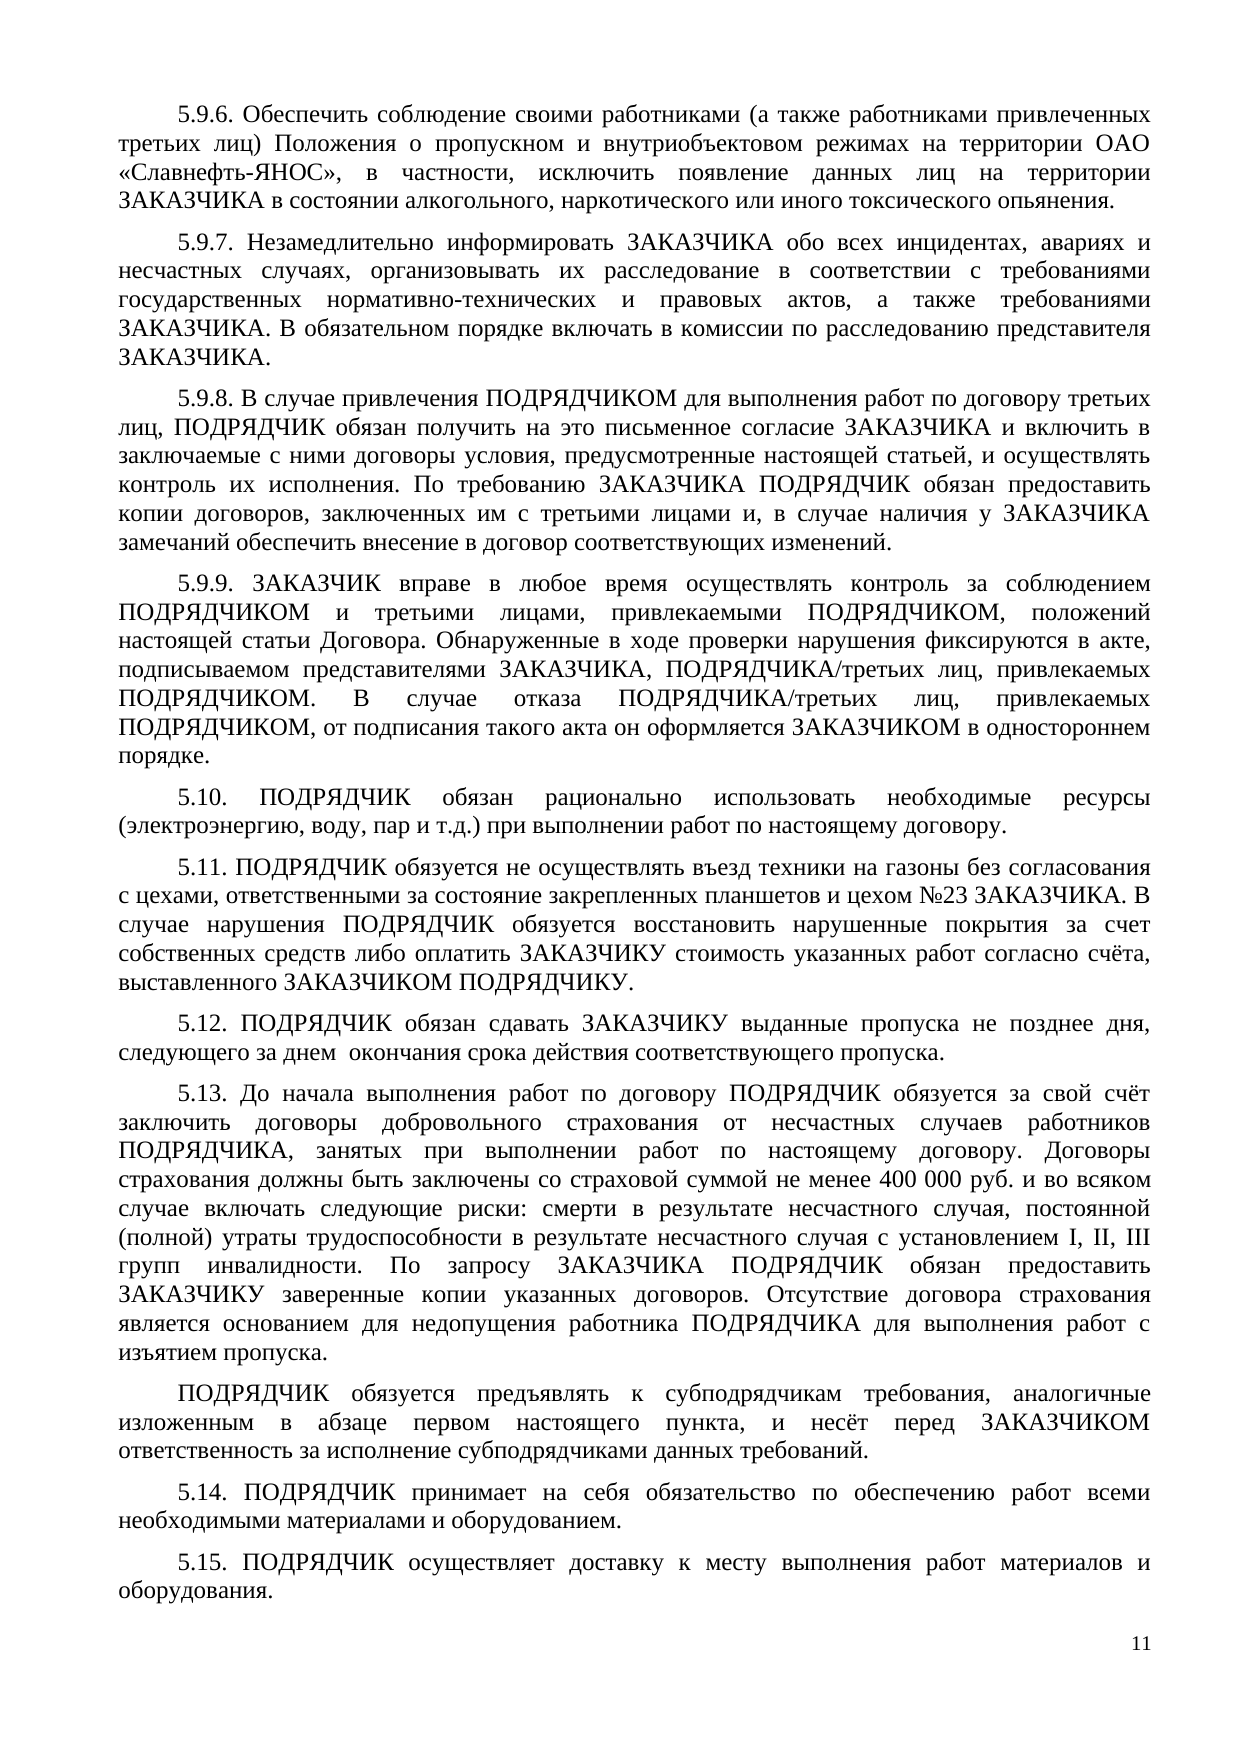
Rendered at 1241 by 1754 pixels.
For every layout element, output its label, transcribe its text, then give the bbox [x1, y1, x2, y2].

text 5.13. До начала выполнения работ по договору ПОДРЯДЧИК обязуется за свой счёт заключить договоры добровольного страхования от несчастных случаев работников ПОДРЯДЧИКА, занятых при выполнении работ по настоящему договору. Договоры страхования должны быть заключены со страховой суммой не менее 400 000 руб. и во всяком случае включать следующие риски: смерти в результате несчастного случая, постоянной (полной) утраты трудоспособности в результате несчастного случая с установлением I, II, III групп инвалидности. По запросу ЗАКАЗЧИКА ПОДРЯДЧИК обязан предоставить ЗАКАЗЧИКУ заверенные копии указанных договоров. Отсутствие договора страхования является основанием для недопущения работника ПОДРЯДЧИКА для выполнения работ с изъятием пропуска. [118, 1078, 1152, 1365]
text 5.12. ПОДРЯДЧИК обязан сдавать ЗАКАЗЧИКУ выданные пропуска не позднее дня, следующего за днем окончания срока действия соответствующего пропуска. [118, 1008, 1152, 1065]
text 5.9.8. В случае привлечения ПОДРЯДЧИКОМ для выполнения работ по договору третьих лиц, ПОДРЯДЧИК обязан получить на это письменное согласие ЗАКАЗЧИКА и включить в заключаемые с ними договоры условия, предусмотренные настоящей статьей, и осуществлять контроль их исполнения. По требованию ЗАКАЗЧИКА ПОДРЯДЧИК обязан предоставить копии договоров, заключенных им с третьими лицами и, в случае наличия у ЗАКАЗЧИКА замечаний обеспечить внесение в договор соответствующих изменений. [118, 383, 1152, 555]
text 5.14. ПОДРЯДЧИК принимает на себя обязательство по обеспечению работ всеми необходимыми материалами и оборудованием. [118, 1477, 1152, 1534]
text 5.15. ПОДРЯДЧИК осуществляет доставку к месту выполнения работ материалов и оборудования. [118, 1547, 1152, 1604]
text 5.9.9. ЗАКАЗЧИК вправе в любое время осуществлять контроль за соблюдением ПОДРЯДЧИКОМ и третьими лицами, привлекаемыми ПОДРЯДЧИКОМ, положений настоящей статьи Договора. Обнаруженные в ходе проверки нарушения фиксируются в акте, подписываемом представителями ЗАКАЗЧИКА, ПОДРЯДЧИКА/третьих лиц, привлекаемых ПОДРЯДЧИКОМ. В случае отказа ПОДРЯДЧИКА/третьих лиц, привлекаемых ПОДРЯДЧИКОМ, от подписания такого акта он оформляется ЗАКАЗЧИКОМ в одностороннем порядке. [118, 568, 1152, 769]
text 5.11. ПОДРЯДЧИК обязуется не осуществлять въезд техники на газоны без согласования с цехами, ответственными за состояние закрепленных планшетов и цехом №23 ЗАКАЗЧИКА. В случае нарушения ПОДРЯДЧИК обязуется восстановить нарушенные покрытия за счет собственных средств либо оплатить ЗАКАЗЧИКУ стоимость указанных работ согласно счёта, выставленного ЗАКАЗЧИКОМ ПОДРЯДЧИКУ. [118, 852, 1152, 995]
text ПОДРЯДЧИК обязуется предъявлять к субподрядчикам требования, аналогичные изложенным в абзаце первом настоящего пункта, и несёт перед ЗАКАЗЧИКОМ ответственность за исполнение субподрядчиками данных требований. [118, 1378, 1152, 1464]
text 5.9.7. Незамедлительно информировать ЗАКАЗЧИКА обо всех инцидентах, авариях и несчастных случаях, организовывать их расследование в соответствии с требованиями государственных нормативно-технических и правовых актов, а также требованиями ЗАКАЗЧИКА. В обязательном порядке включать в комиссии по расследованию представителя ЗАКАЗЧИКА. [118, 227, 1152, 370]
text 5.10. ПОДРЯДЧИК обязан рационально использовать необходимые ресурсы (электроэнергию, воду, пар и т.д.) при выполнении работ по настоящему договору. [118, 782, 1152, 839]
text 5.9.6. Обеспечить соблюдение своими работниками (а также работниками привлеченных третьих лиц) Положения о пропускном и внутриобъектовом режимах на территории ОАО «Славнефть-ЯНОС», в частности, исключить появление данных лиц на территории ЗАКАЗЧИКА в состоянии алкогольного, наркотического или иного токсического опьянения. [118, 99, 1152, 214]
